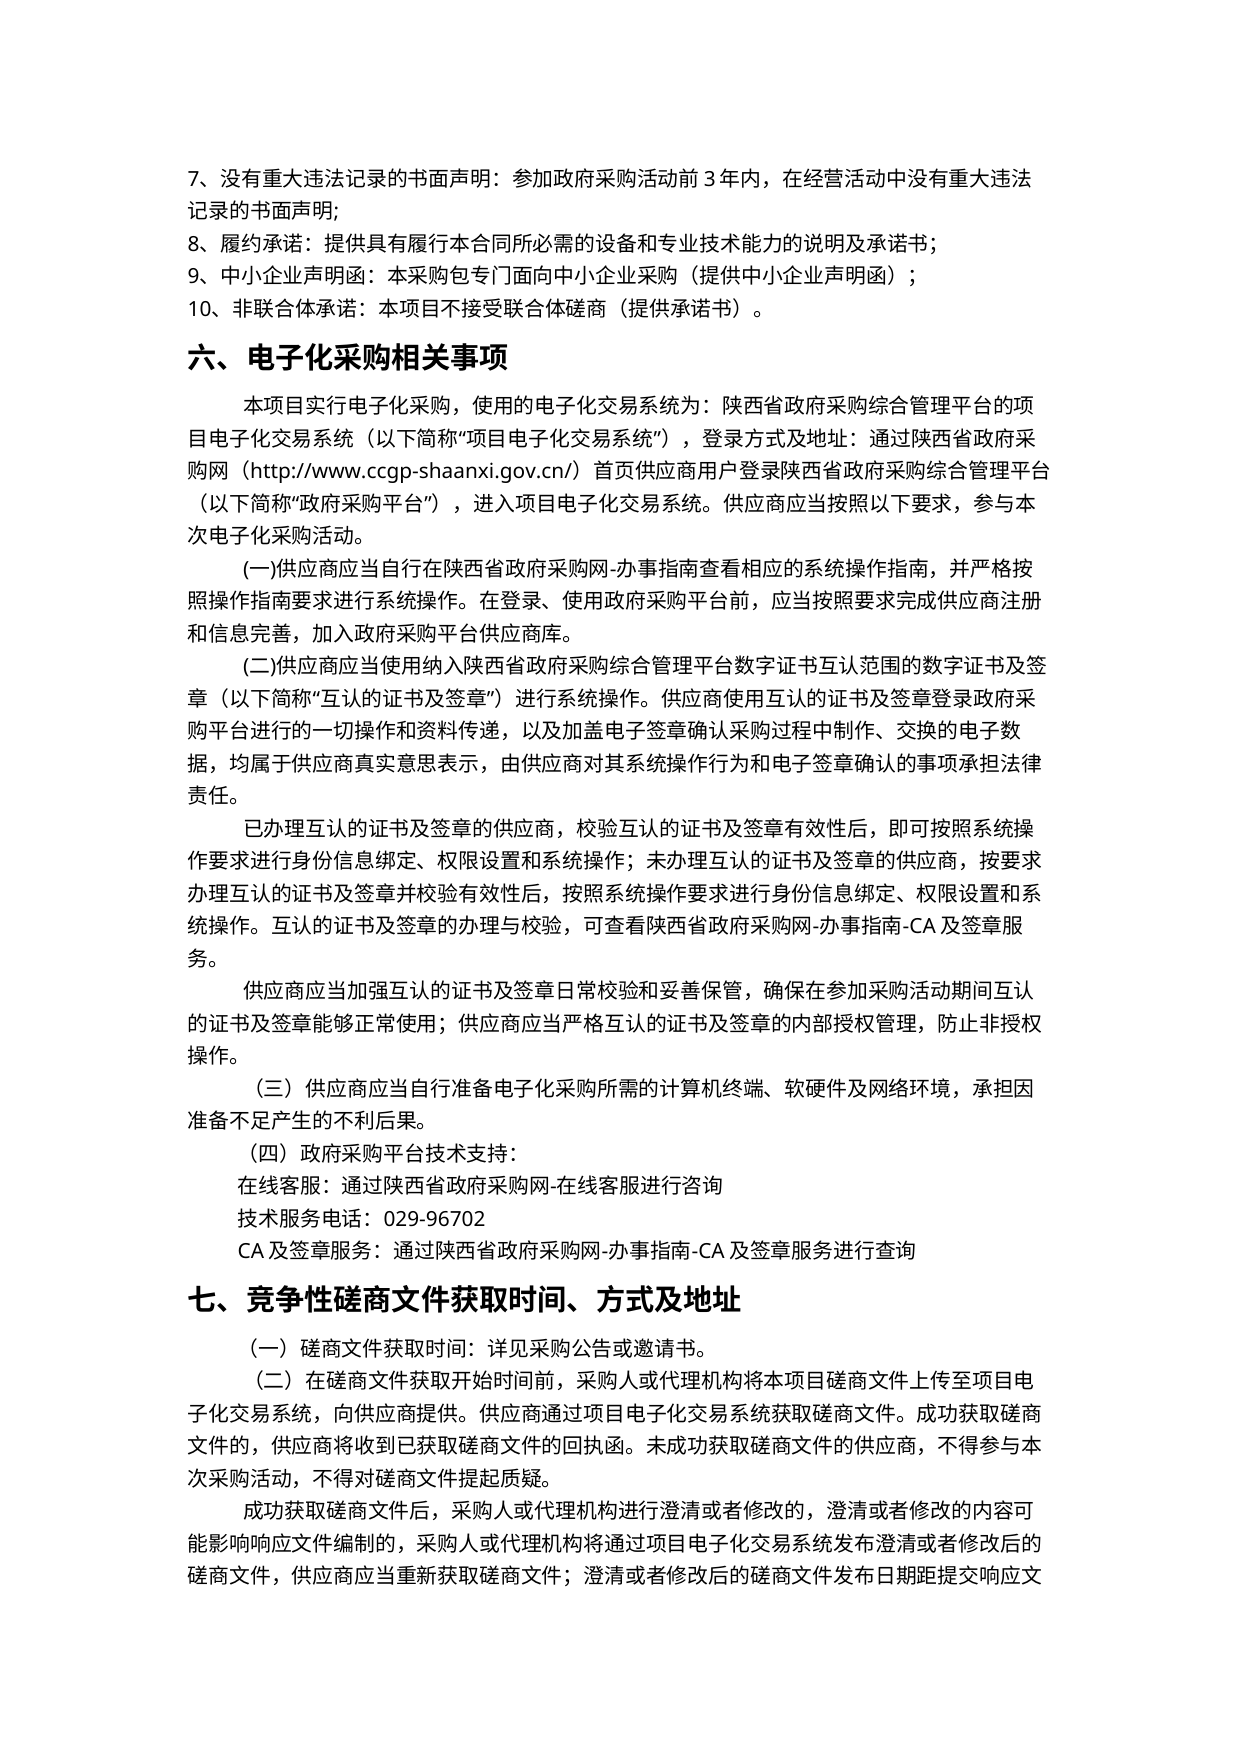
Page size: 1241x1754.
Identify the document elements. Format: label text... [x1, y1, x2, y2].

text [187, 1494, 1053, 1592]
text （二）在磋商文件获取开始时间前，采购人或代理机构将本项目磋商文件上传至项目电子化交易系统，向供应商提供。供应商通过项目电子化交易系统获取磋商文件。成功获取磋商文件的，供应商将收到已获取磋商文件的回执函。未成功获取磋商文件的供应商，不得参与本次采购活动，不得对磋商文件提起质疑。 [187, 1364, 1053, 1494]
text 在线客服：通过陕西省政府采购网-在线客服进行咨询 [187, 1169, 1053, 1202]
text 8、履约承诺：提供具有履行本合同所必需的设备和专业技术能力的说明及承诺书； [187, 227, 1053, 259]
text 9、中小企业声明函：本采购包专门面向中小企业采购（提供中小企业声明函）； [187, 259, 1053, 292]
text （四）政府采购平台技术支持： [187, 1137, 1053, 1169]
text （一）磋商文件获取时间：详见采购公告或邀请书。 [187, 1332, 1053, 1364]
text (二)供应商应当使用纳入陕西省政府采购综合管理平台数字证书互认范围的数字证书及签章（以下简称“互认的证书及签章”）进行系统操作。供应商使用互认的证书及签章登录政府采购平台进行的一切操作和资料传递，以及加盖电子签章确认采购过程中制作、交换的电子数据，均属于供应商真实意思表示，由供应商对其系统操作行为和电子签章确认的事项承担法律责任。 [187, 649, 1053, 812]
text （三）供应商应当自行准备电子化采购所需的计算机终端、软硬件及网络环境，承担因准备不足产生的不利后果。 [187, 1072, 1053, 1137]
text 已办理互认的证书及签章的供应商，校验互认的证书及签章有效性后，即可按照系统操作要求进行身份信息绑定、权限设置和系统操作；未办理互认的证书及签章的供应商，按要求办理互认的证书及签章并校验有效性后，按照系统操作要求进行身份信息绑定、权限设置和系统操作。互认的证书及签章的办理与校验，可查看陕西省政府采购网-办事指南-CA及签章服务。 [187, 812, 1053, 974]
text (一)供应商应当自行在陕西省政府采购网-办事指南查看相应的系统操作指南，并严格按照操作指南要求进行系统操作。在登录、使用政府采购平台前，应当按照要求完成供应商注册和信息完善，加入政府采购平台供应商库。 [187, 552, 1053, 649]
text 六、电子化采购相关事项 [187, 324, 1053, 389]
text 本项目实行电子化采购，使用的电子化交易系统为：陕西省政府采购综合管理平台的项目电子化交易系统（以下简称“项目电子化交易系统”），登录方式及地址：通过陕西省政府采购网（http://www.ccgp-shaanxi.gov.cn/）首页供应商用户登录陕西省政府采购综合管理平台（以下简称“政府采购平台”），进入项目电子化交易系统。供应商应当按照以下要求，参与本次电子化采购活动。 [187, 389, 1053, 552]
text CA及签章服务：通过陕西省政府采购网-办事指南-CA及签章服务进行查询 [187, 1234, 1053, 1267]
text 10、非联合体承诺：本项目不接受联合体磋商（提供承诺书）。 [187, 292, 1053, 324]
text 技术服务电话：029-96702 [187, 1202, 1053, 1234]
text 供应商应当加强互认的证书及签章日常校验和妥善保管，确保在参加采购活动期间互认的证书及签章能够正常使用；供应商应当严格互认的证书及签章的内部授权管理，防止非授权操作。 [187, 974, 1053, 1072]
text 7、没有重大违法记录的书面声明：参加政府采购活动前3年内，在经营活动中没有重大违法记录的书面声明; [187, 162, 1053, 227]
text 七、竞争性磋商文件获取时间、方式及地址 [187, 1267, 1053, 1332]
